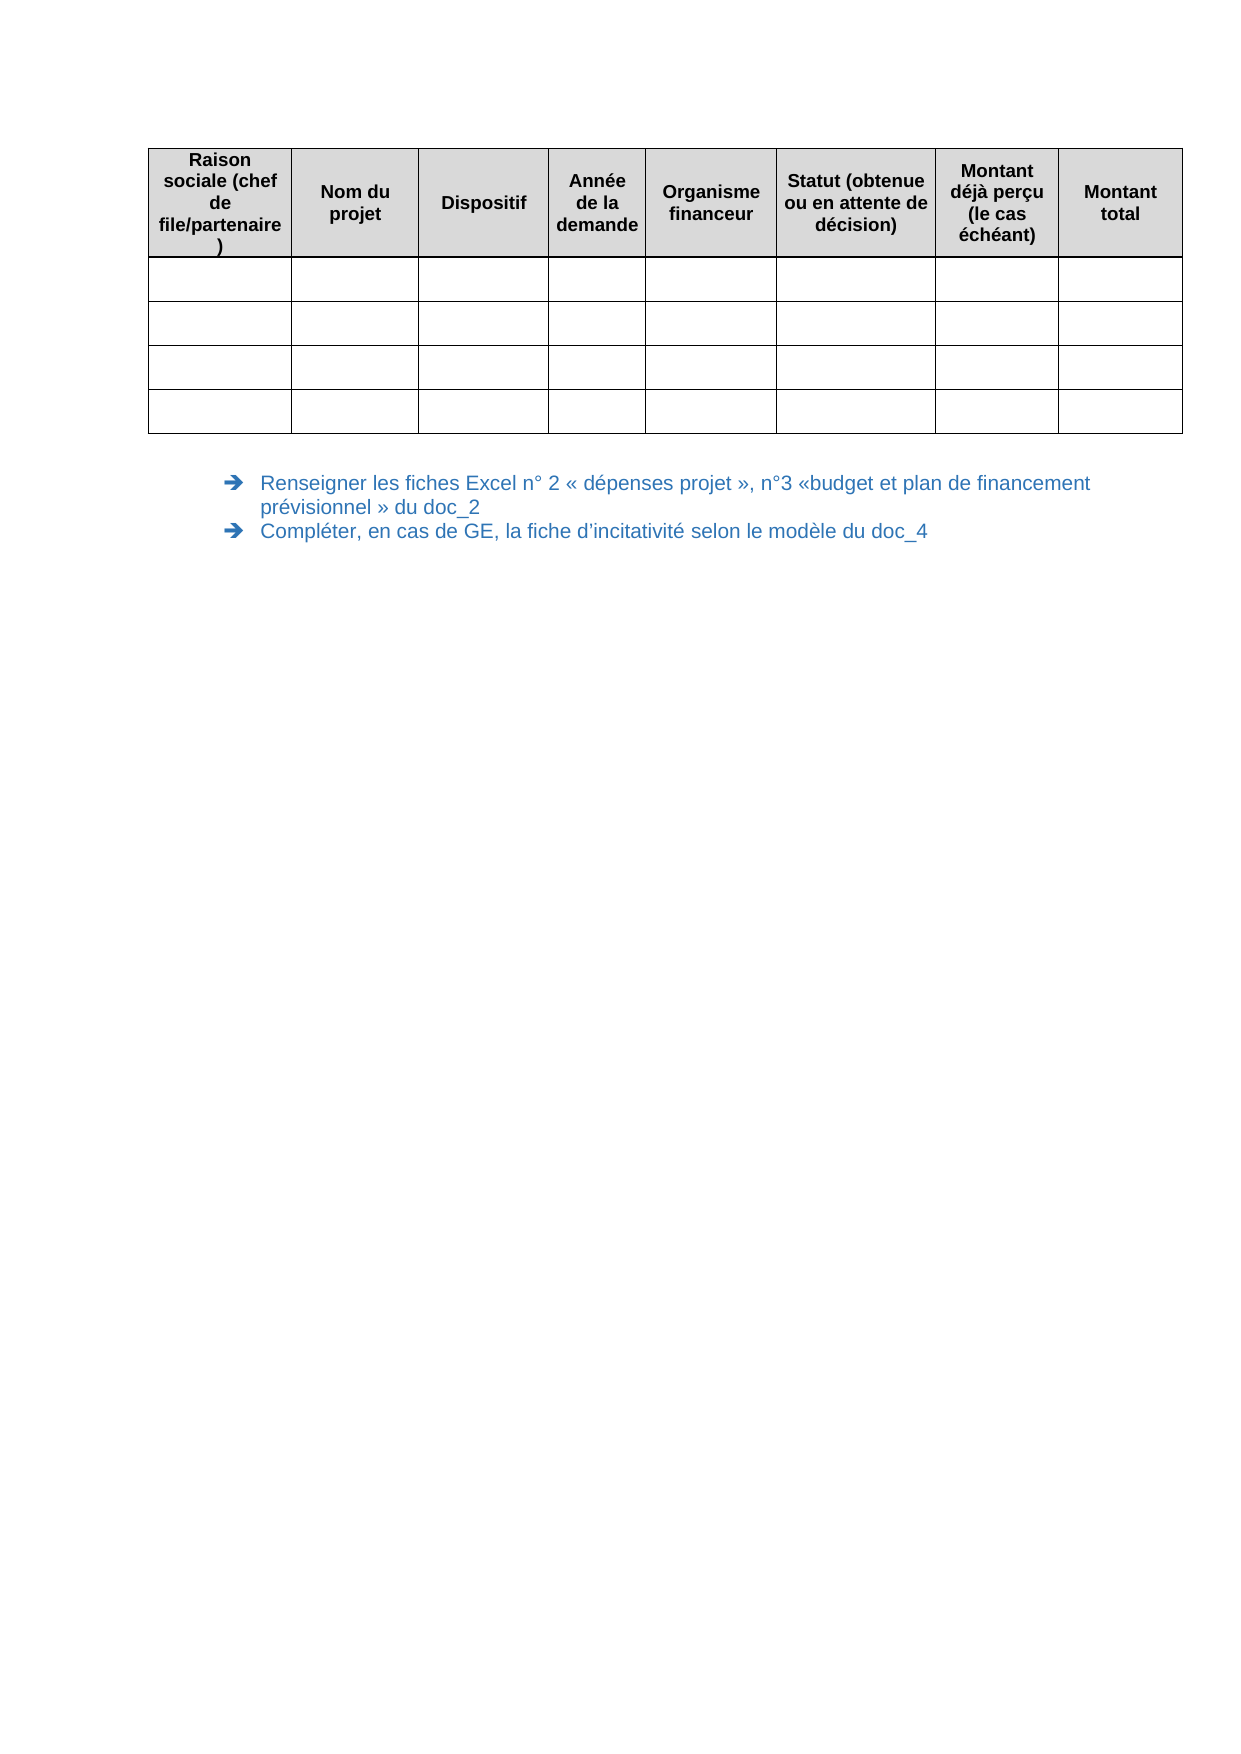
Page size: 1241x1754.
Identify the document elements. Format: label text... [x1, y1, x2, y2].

table_cell [419, 258, 548, 301]
table_header Montant total [1059, 149, 1182, 256]
table_cell [292, 302, 418, 345]
table_cell [149, 346, 291, 389]
table_cell [646, 346, 776, 389]
table_cell [549, 258, 645, 301]
table_header Organisme financeur [646, 149, 776, 256]
table_cell [646, 258, 776, 301]
table_cell [419, 390, 548, 433]
table_header Nom du projet [292, 149, 418, 256]
list Renseigner les fiches Excel n° 2 « dépenses projet », n°3 «budget et plan de financement prévisionnel » du doc_2 [223, 471, 1093, 519]
table_cell [149, 302, 291, 345]
table_cell [419, 346, 548, 389]
table_cell [1059, 258, 1182, 301]
table_header Dispositif [419, 149, 548, 256]
table_cell [149, 258, 291, 301]
table_cell [777, 390, 935, 433]
table_cell [646, 390, 776, 433]
table_cell [936, 258, 1058, 301]
table_cell [1059, 302, 1182, 345]
table_cell [936, 346, 1058, 389]
table_cell [777, 302, 935, 345]
table_cell [936, 390, 1058, 433]
list Compléter, en cas de GE, la fiche d’incitativité selon le modèle du doc_4 [223, 519, 1093, 543]
table_cell [936, 302, 1058, 345]
table_cell [149, 390, 291, 433]
table_cell [1059, 390, 1182, 433]
table_cell [646, 302, 776, 345]
table_cell [292, 258, 418, 301]
table_header Statut (obtenue ou en attente de décision) [777, 149, 935, 256]
table_cell [777, 346, 935, 389]
table_cell [549, 346, 645, 389]
table_cell [777, 258, 935, 301]
table_cell [549, 390, 645, 433]
table_cell [1059, 346, 1182, 389]
table_cell [292, 390, 418, 433]
table_cell [419, 302, 548, 345]
table_cell [292, 346, 418, 389]
table_header Raison sociale (chef de file/partenaire) [149, 149, 291, 256]
table_header Année de la demande [549, 149, 645, 256]
table_header Montant déjà perçu (le cas échéant) [936, 149, 1058, 256]
table_cell [549, 302, 645, 345]
